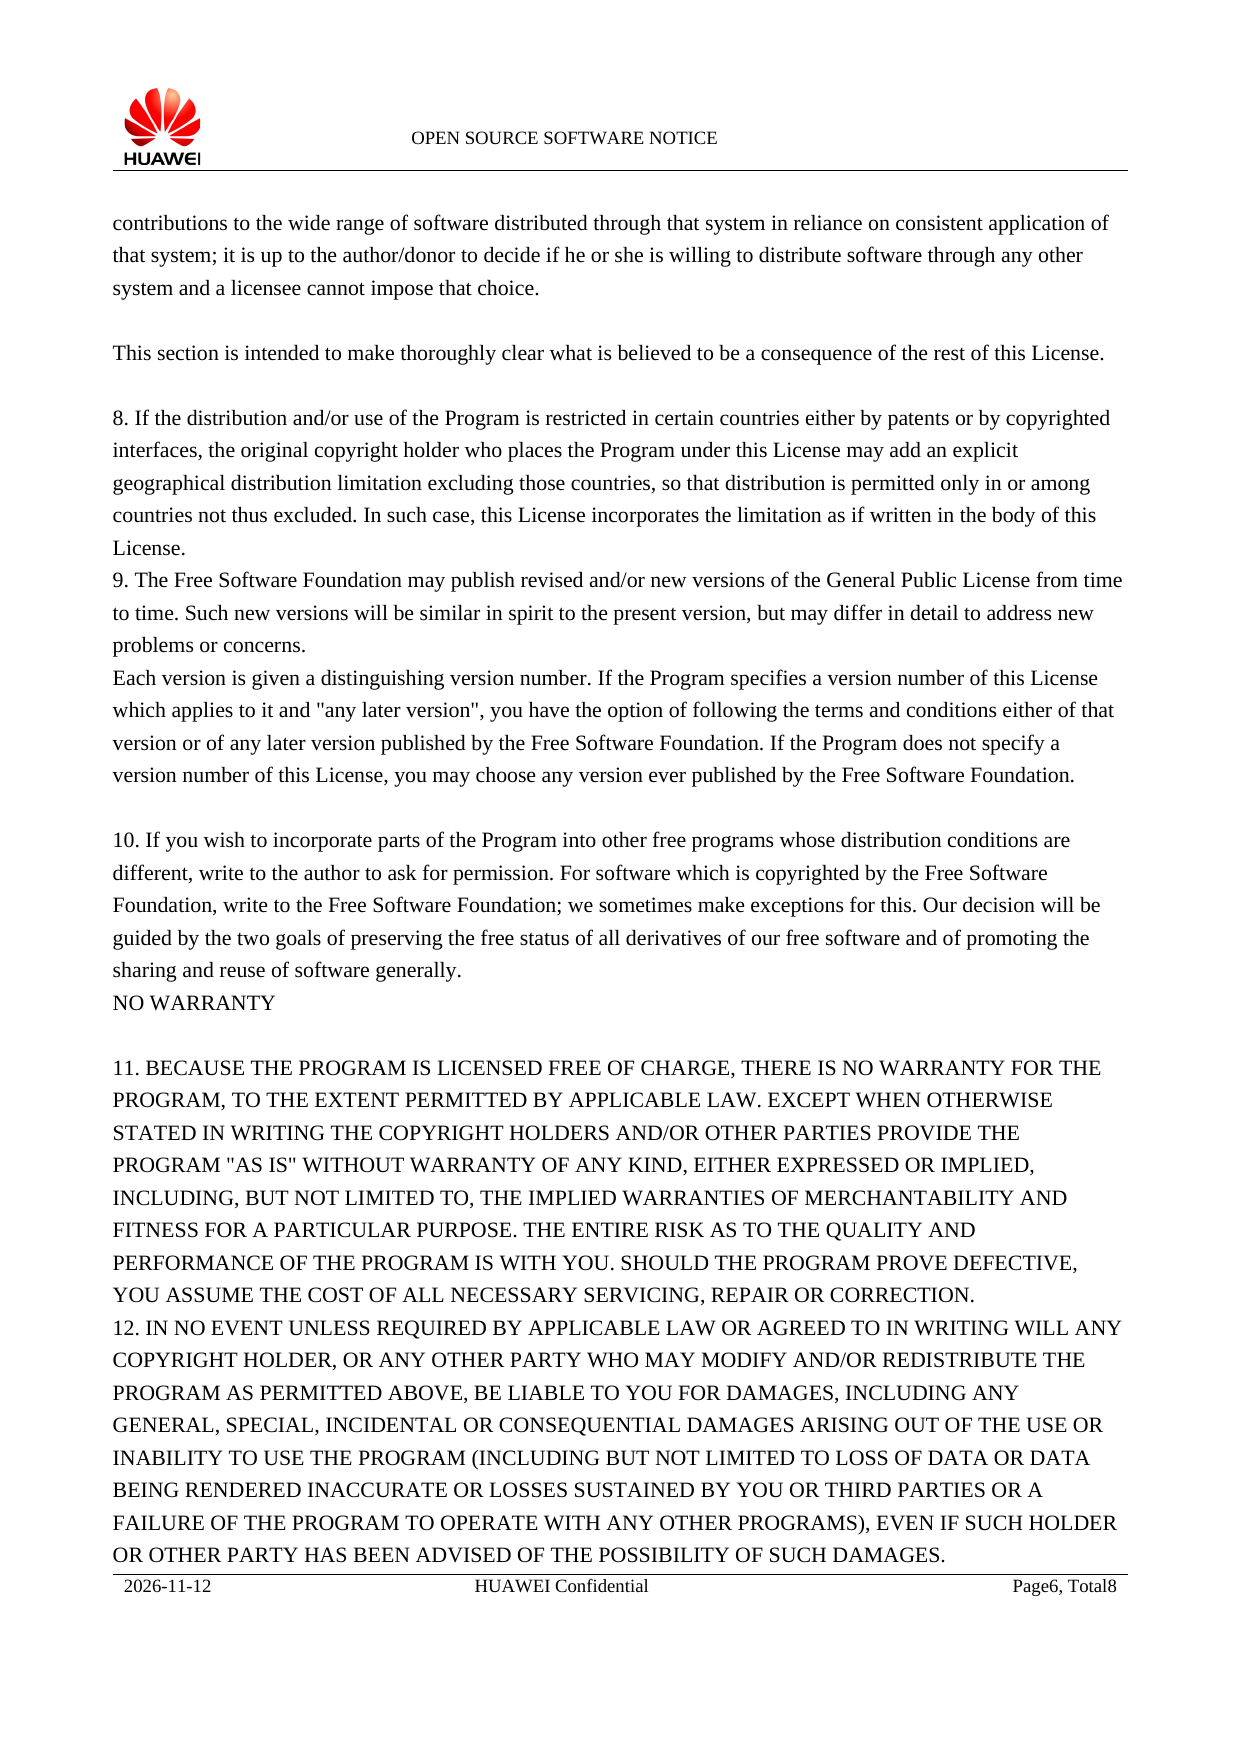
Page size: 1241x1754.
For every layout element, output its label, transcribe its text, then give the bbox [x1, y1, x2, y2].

picture [124, 88, 201, 165]
